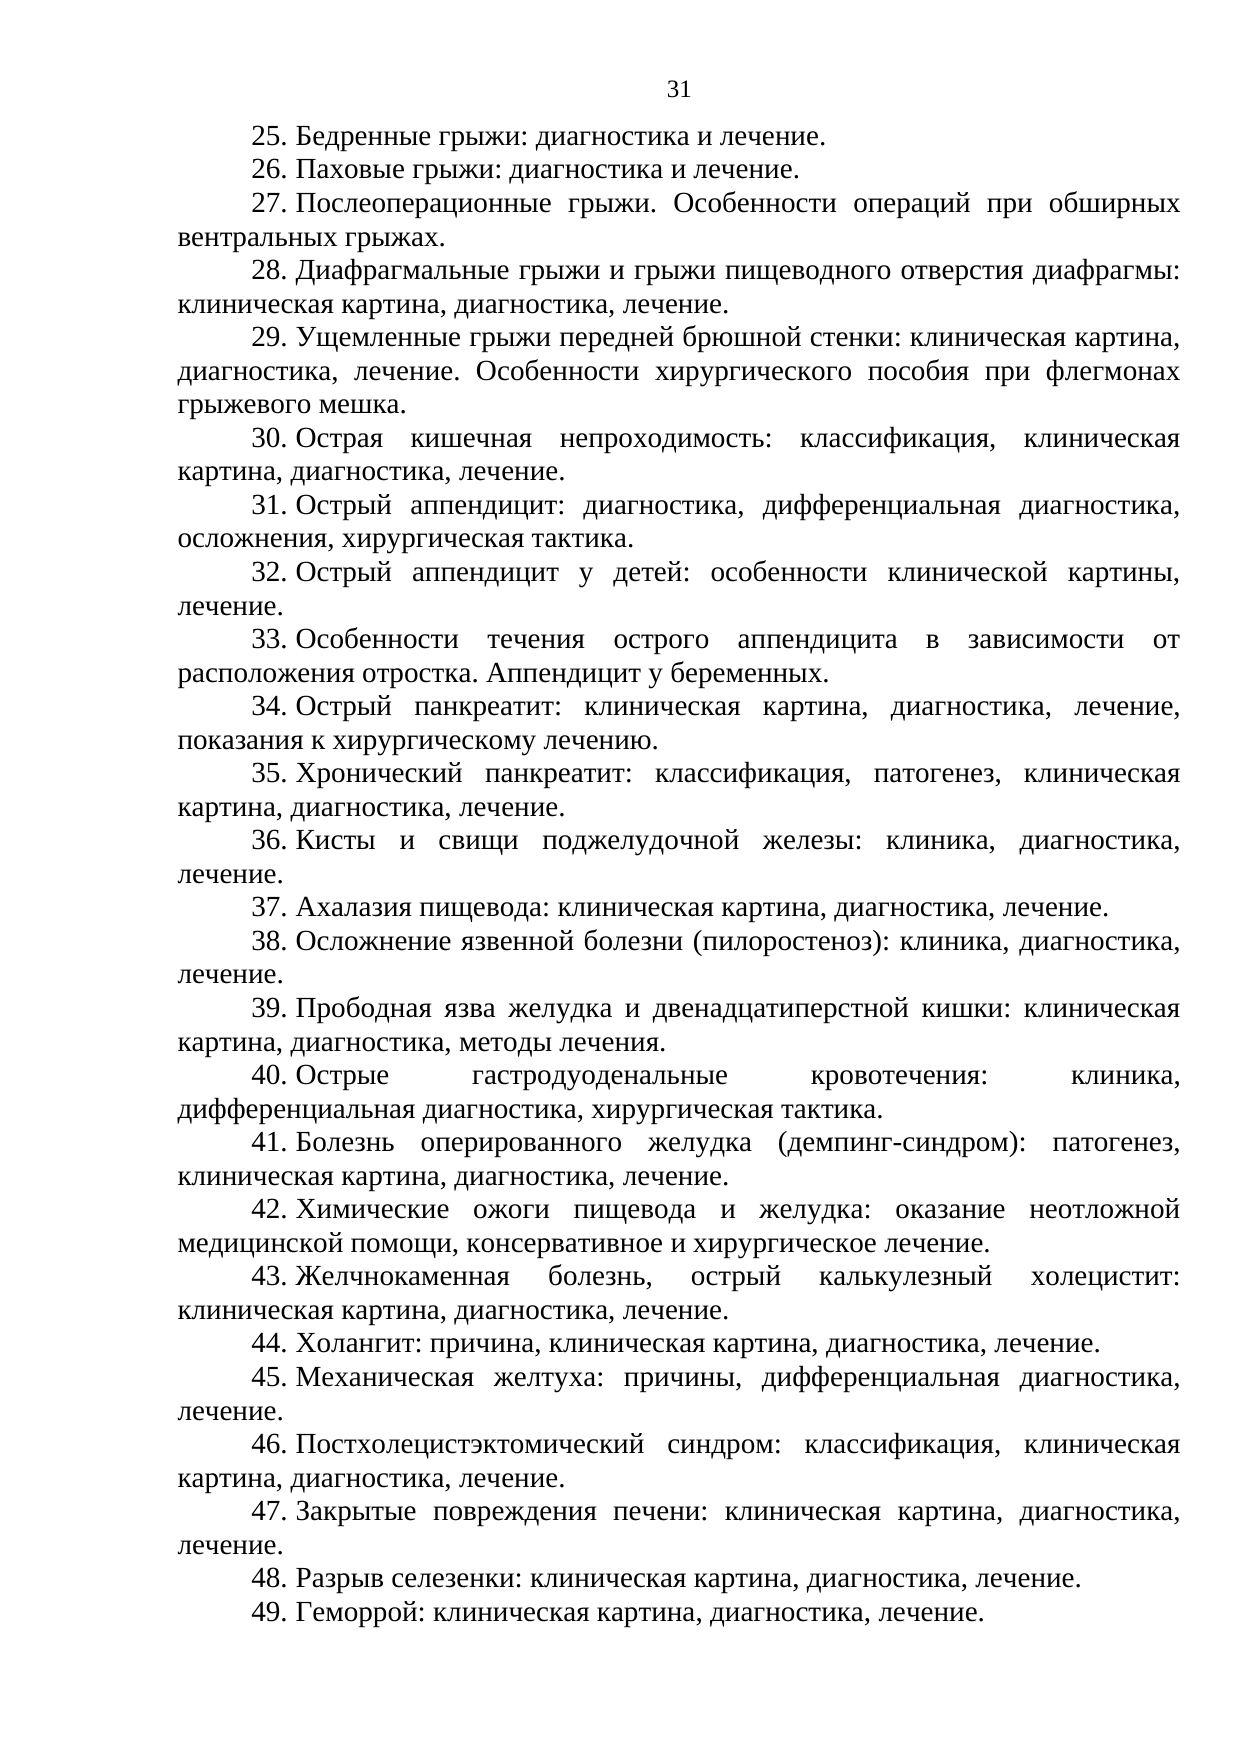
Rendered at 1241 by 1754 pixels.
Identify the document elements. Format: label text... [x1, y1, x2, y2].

list Особенности течения острого аппендицита в зависимости от расположения отростка. Аппендицит у беременных. [177, 621, 1181, 688]
list Хронический панкреатит: классификация, патогенез, клиническая картина, диагностика, лечение. [177, 755, 1181, 822]
list Острый панкреатит: клиническая картина, диагностика, лечение, показания к хирургическому лечению. [177, 688, 1181, 755]
list Острые гастродуоденальные кровотечения: клиника, дифференциальная диагностика, хирургическая тактика. [177, 1057, 1181, 1124]
list Осложнение язвенной болезни (пилоростеноз): клиника, диагностика, лечение. [177, 923, 1181, 990]
list Закрытые повреждения печени: клиническая картина, диагностика, лечение. [177, 1493, 1181, 1560]
list Разрыв селезенки: клиническая картина, диагностика, лечение. [177, 1560, 1181, 1594]
list Механическая желтуха: причины, дифференциальная диагностика, лечение. [177, 1359, 1181, 1426]
list Острая кишечная непроходимость: классификация, клиническая картина, диагностика, лечение. [177, 420, 1181, 487]
list Острый аппендицит: диагностика, дифференциальная диагностика, осложнения, хирургическая тактика. [177, 487, 1181, 554]
list Кисты и свищи поджелудочной железы: клиника, диагностика, лечение. [177, 822, 1181, 889]
list Прободная язва желудка и двенадцатиперстной кишки: клиническая картина, диагностика, методы лечения. [177, 990, 1181, 1057]
list Ахалазия пищевода: клиническая картина, диагностика, лечение. [177, 889, 1181, 923]
list Болезнь оперированного желудка (демпинг-синдром): патогенез, клиническая картина, диагностика, лечение. [177, 1124, 1181, 1191]
list Послеоперационные грыжи. Особенности операций при обширных вентральных грыжах. [177, 185, 1181, 252]
list Химические ожоги пищевода и желудка: оказание неотложной медицинской помощи, консервативное и хирургическое лечение. [177, 1191, 1181, 1258]
list Бедренные грыжи: диагностика и лечение. [177, 118, 1181, 152]
list Паховые грыжи: диагностика и лечение. [177, 152, 1181, 185]
list Постхолецистэктомический синдром: классификация, клиническая картина, диагностика, лечение. [177, 1426, 1181, 1493]
list Геморрой: клиническая картина, диагностика, лечение. [177, 1594, 1181, 1627]
list Диафрагмальные грыжи и грыжи пищеводного отверстия диафрагмы: клиническая картина, диагностика, лечение. [177, 252, 1181, 319]
list Острый аппендицит у детей: особенности клинической картины, лечение. [177, 554, 1181, 621]
list Холангит: причина, клиническая картина, диагностика, лечение. [177, 1326, 1181, 1359]
list Ущемленные грыжи передней брюшной стенки: клиническая картина, диагностика, лечение. Особенности хирургического пособия при флегмонах грыжевого мешка. [177, 319, 1181, 420]
list Желчнокаменная болезнь, острый калькулезный холецистит: клиническая картина, диагностика, лечение. [177, 1258, 1181, 1326]
